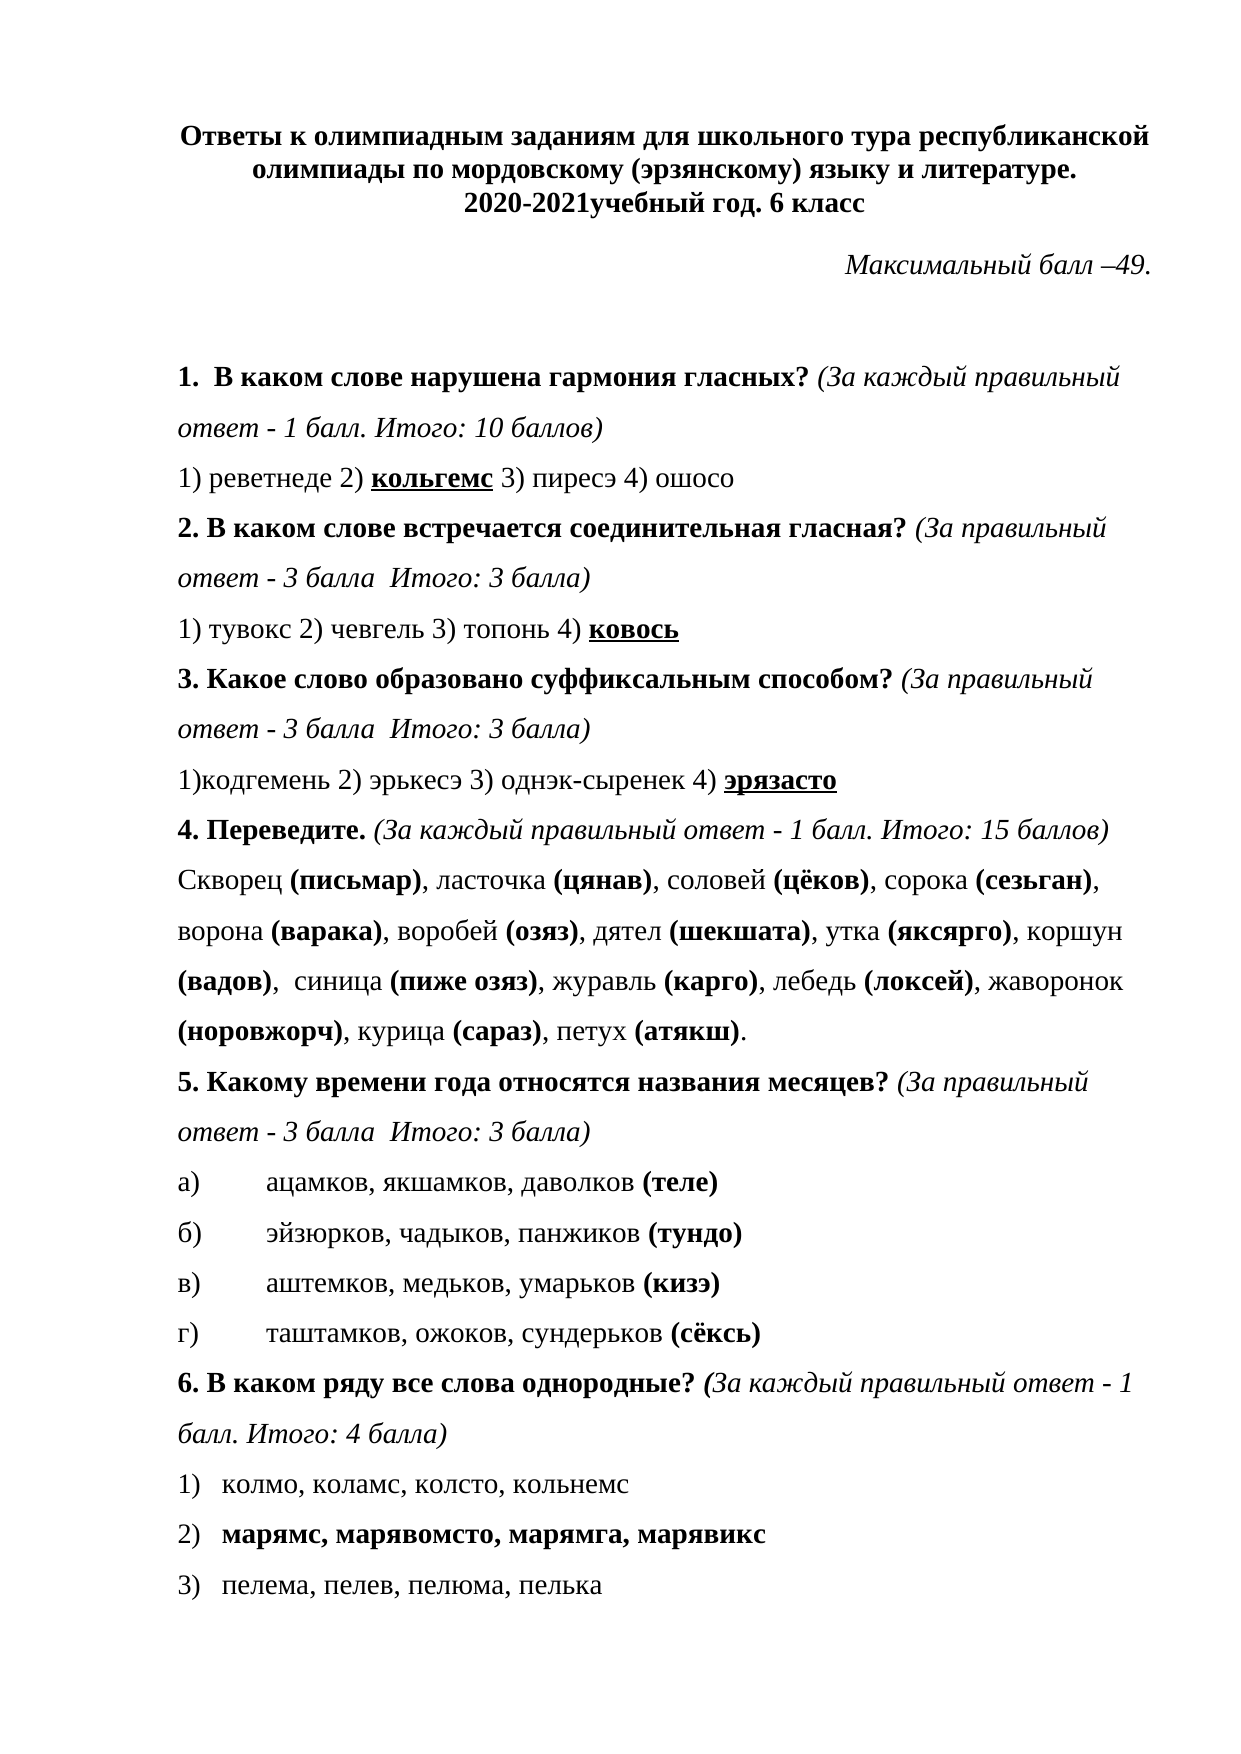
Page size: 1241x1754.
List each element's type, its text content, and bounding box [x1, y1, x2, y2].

text г) таштамков, ожоков, сундерьков (сёксь) [177, 1315, 1152, 1349]
list 1. В каком слове нарушена гармония гласных? (За каждый правильный ответ - 1 балл. Итого: 10 баллов) [177, 359, 1152, 443]
text 2. В каком слове встречается соединительная гласная? (За правильный ответ - 3 балла Итого: 3 балла) [177, 510, 1152, 594]
text 6. В каком ряду все слова однородные? (За каждый правильный ответ - 1 балл. Итого: 4 балла) [177, 1366, 1152, 1449]
list пелема, пелев, пелюма, пелька [177, 1567, 1152, 1600]
text в) аштемков, медьков, умарьков (кизэ) [177, 1265, 1152, 1298]
text 3. Какое слово образовано суффиксальным способом? (За правильный ответ - 3 балла Итого: 3 балла) [177, 661, 1152, 745]
text б) эйзюрков, чадыков, панжиков (тундо) [177, 1215, 1152, 1248]
text 2020-2021учебный год. 6 класс [177, 185, 1152, 219]
text Ответы к олимпиадным заданиям для школьного тура республиканской олимпиады по мордовскому (эрзянскому) языку и литературе. [177, 118, 1152, 185]
text 5. Какому времени года относятся названия месяцев? (За правильный ответ - 3 балла Итого: 3 балла) [177, 1064, 1152, 1148]
text а) ацамков, якшамков, даволков (теле) [177, 1164, 1152, 1198]
text Скворец (письмар), ласточка (цянав), соловей (цёков), сорока (сезьган), ворона (варака), воробей (озяз), дятел (шекшата), утка (яксярго), коршун (вадов), синица (пиже озяз), журавль (карго), лебедь (локсей), жаворонок (норовжорч), курица (сараз), петух (атякш). [177, 862, 1152, 1047]
text Максимальный балл –49. [177, 247, 1152, 281]
list марямс, марявомсто, марямга, марявикс [177, 1517, 1152, 1550]
text 1) реветнеде 2) кольгемс 3) пиресэ 4) ошосо [177, 460, 1152, 493]
text 4. Переведите. (За каждый правильный ответ - 1 балл. Итого: 15 баллов) [177, 812, 1152, 846]
text 1) тувокс 2) чевгель 3) топонь 4) ковось [177, 611, 1152, 644]
list колмо, коламс, колсто, кольнемс [177, 1466, 1152, 1500]
text 1)кодгемень 2) эрькесэ 3) однэк-сыренек 4) эрязасто [177, 762, 1152, 795]
